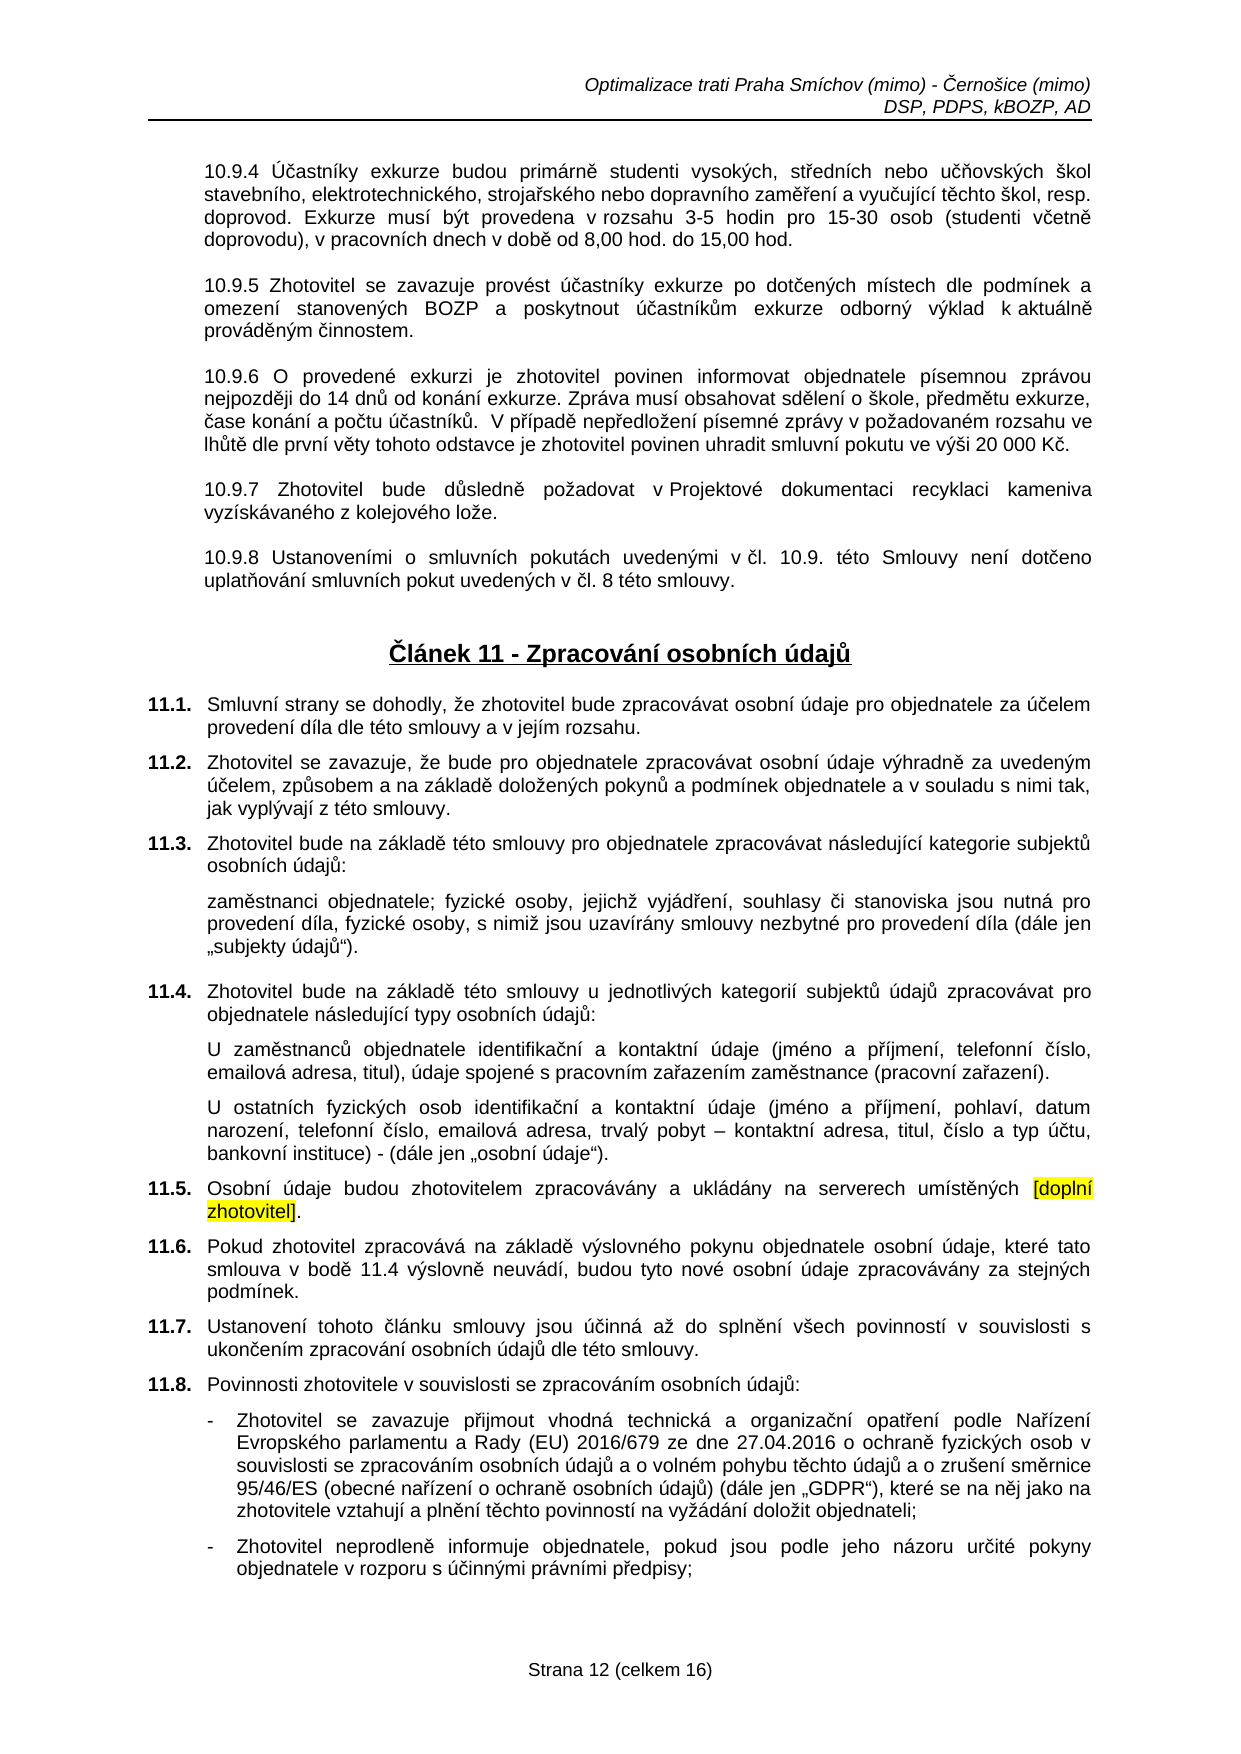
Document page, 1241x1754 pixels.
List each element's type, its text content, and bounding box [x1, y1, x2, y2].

text 11.1. Smluvní strany se dohodly, že zhotovitel bude zpracovávat osobní údaje pro objednatele za účelem provedení díla dle této smlouvy a v jejím rozsahu. [148, 693, 1092, 738]
text 11.4. Zhotovitel bude na základě této smlouvy u jednotlivých kategorií subjektů údajů zpracovávat pro objednatele následující typy osobních údajů: [148, 980, 1092, 1026]
text 10.9.4 Účastníky exkurze budou primárně studenti vysokých, středních nebo učňovských škol stavebního, elektrotechnického, strojařského nebo dopravního zaměření a vyučující těchto škol, resp. doprovod. Exkurze musí být provedena v rozsahu 3-5 hodin pro 15-30 osob (studenti včetně doprovodu), v pracovních dnech v době od 8,00 hod. do 15,00 hod. [204, 160, 1092, 251]
text 11.2. Zhotovitel se zavazuje, že bude pro objednatele zpracovávat osobní údaje výhradně za uvedeným účelem, způsobem a na základě doložených pokynů a podmínek objednatele a v souladu s nimi tak, jak vyplývají z této smlouvy. [148, 751, 1092, 819]
subtitle Článek 11 - Zpracování osobních údajů [148, 639, 1092, 668]
text 11.8. Povinnosti zhotovitele v souvislosti se zpracováním osobních údajů: [148, 1373, 1092, 1396]
text 10.9.6 O provedené exkurzi je zhotovitel povinen informovat objednatele písemnou zprávou nejpozději do 14 dnů od konání exkurze. Zpráva musí obsahovat sdělení o škole, předmětu exkurze, čase konání a počtu účastníků. V případě nepředložení písemné zprávy v požadovaném rozsahu ve lhůtě dle první věty tohoto odstavce je zhotovitel povinen uhradit smluvní pokutu ve výši 20 000 Kč. [204, 364, 1092, 455]
text 11.7. Ustanovení tohoto článku smlouvy jsou účinná až do splnění všech povinností v souvislosti s ukončením zpracování osobních údajů dle této smlouvy. [148, 1315, 1092, 1361]
text 10.9.5 Zhotovitel se zavazuje provést účastníky exkurze po dotčených místech dle podmínek a omezení stanovených BOZP a poskytnout účastníkům exkurze odborný výklad k aktuálně prováděným činnostem. [204, 274, 1092, 342]
text 10.9.7 Zhotovitel bude důsledně požadovat v Projektové dokumentaci recyklaci kameniva vyzískávaného z kolejového lože. [204, 478, 1092, 523]
text U ostatních fyzických osob identifikační a kontaktní údaje (jméno a příjmení, pohlaví, datum narození, telefonní číslo, emailová adresa, trvalý pobyt – kontaktní adresa, titul, číslo a typ účtu, bankovní instituce) - (dále jen „osobní údaje“). [207, 1096, 1092, 1164]
text 11.3. Zhotovitel bude na základě této smlouvy pro objednatele zpracovávat následující kategorie subjektů osobních údajů: [148, 832, 1092, 877]
text 11.5. Osobní údaje budou zhotovitelem zpracovávány a ukládány na serverech umístěných [doplní zhotovitel]. [148, 1177, 1092, 1222]
text 11.6. Pokud zhotovitel zpracovává na základě výslovného pokynu objednatele osobní údaje, které tato smlouva v bodě 11.4 výslovně neuvádí, budou tyto nové osobní údaje zpracovávány za stejných podmínek. [148, 1235, 1092, 1303]
text zaměstnanci objednatele; fyzické osoby, jejichž vyjádření, souhlasy či stanoviska jsou nutná pro provedení díla, fyzické osoby, s nimiž jsou uzavírány smlouvy nezbytné pro provedení díla (dále jen „subjekty údajů“). [207, 889, 1092, 958]
text - Zhotovitel se zavazuje přijmout vhodná technická a organizační opatření podle Nařízení Evropského parlamentu a Rady (EU) 2016/679 ze dne 27.04.2016 o ochraně fyzických osob v souvislosti se zpracováním osobních údajů a o volném pohybu těchto údajů a o zrušení směrnice 95/46/ES (obecné nařízení o ochraně osobních údajů) (dále jen „GDPR“), které se na něj jako na zhotovitele vztahují a plnění těchto povinností na vyžádání doložit objednateli; [207, 1408, 1092, 1522]
text - Zhotovitel neprodleně informuje objednatele, pokud jsou podle jeho názoru určité pokyny objednatele v rozporu s účinnými právními předpisy; [207, 1534, 1092, 1580]
text U zaměstnanců objednatele identifikační a kontaktní údaje (jméno a příjmení, telefonní číslo, emailová adresa, titul), údaje spojené s pracovním zařazením zaměstnance (pracovní zařazení). [207, 1038, 1092, 1084]
text 10.9.8 Ustanoveními o smluvních pokutách uvedenými v čl. 10.9. této Smlouvy není dotčeno uplatňování smluvních pokut uvedených v čl. 8 této smlouvy. [204, 546, 1092, 592]
